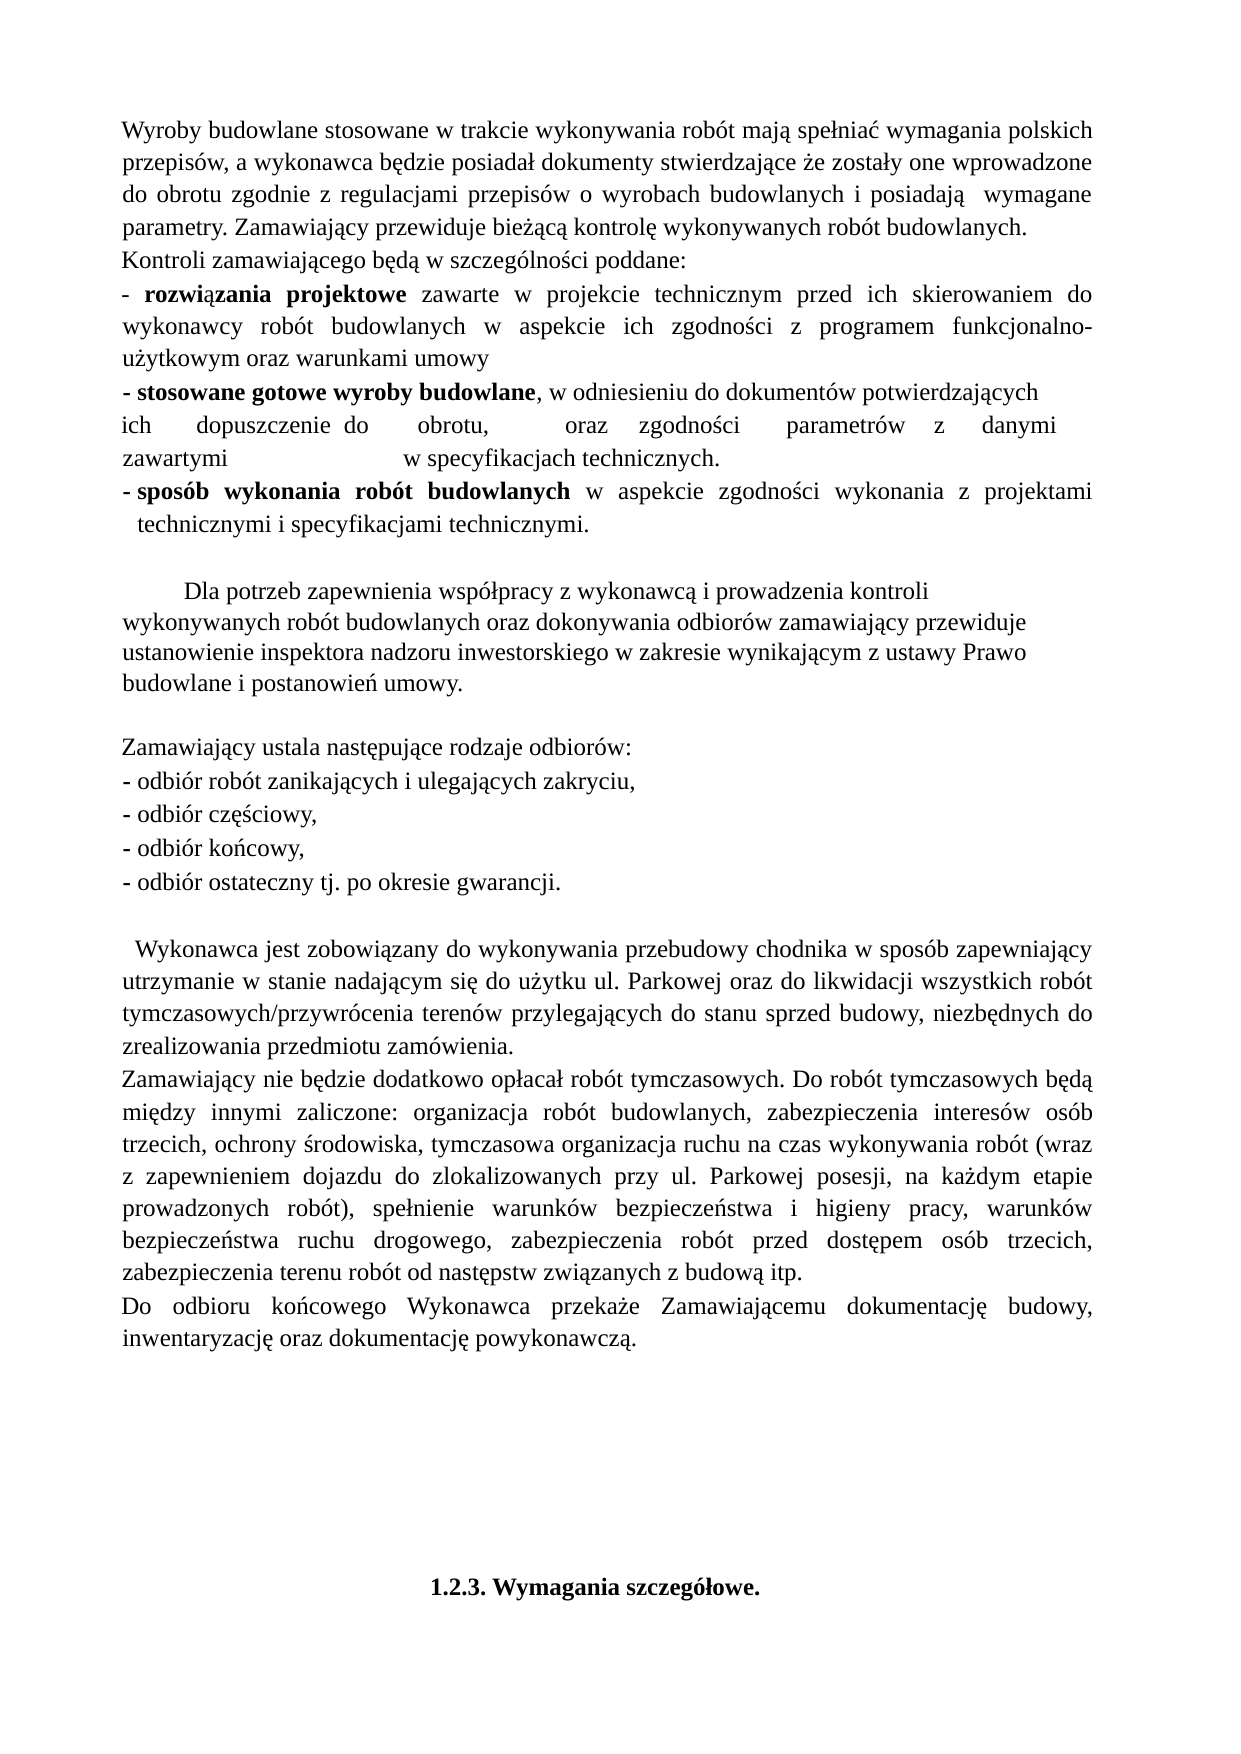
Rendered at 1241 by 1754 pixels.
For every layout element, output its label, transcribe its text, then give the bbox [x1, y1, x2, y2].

text Wyroby budowlane stosowane w trakcie wykonywania robót mają spełniać wymagania polskich przepisów, a wykonawca będzie posiadał dokumenty stwierdzające że zostały one wprowadzone do obrotu zgodnie z regulacjami przepisów o wyrobach budowlanych i posiadają wymagane parametry. Zamawiający przewiduje bieżącą kontrolę wykonywanych robót budowlanych. [121, 115, 1093, 240]
text - rozwiązania projektowe zawarte w projekcie technicznym przed ich skierowaniem do wykonawcy robót budowlanych w aspekcie ich zgodności z programem funkcjonalno- użytkowym oraz warunkami umowy [121, 279, 1093, 372]
text Kontroli zamawiającego będą w szczególności poddane: [121, 245, 1093, 274]
list odbiór robót zanikających i ulegających zakryciu, [122, 766, 1093, 795]
list odbiór ostateczny tj. po okresie gwarancji. [122, 867, 1093, 896]
text - stosowane gotowe wyroby budowlane, w odniesieniu do dokumentów potwierdzających [122, 377, 1093, 406]
text Do odbioru końcowego Wykonawca przekaże Zamawiającemu dokumentację budowy, inwentaryzację oraz dokumentację powykonawczą. [121, 1291, 1093, 1352]
list odbiór częściowy, [122, 799, 1093, 828]
text Zamawiający ustala następujące rodzaje odbiorów: [121, 732, 1093, 761]
text Wykonawca jest zobowiązany do wykonywania przebudowy chodnika w sposób zapewniający utrzymanie w stanie nadającym się do użytku ul. Parkowej oraz do likwidacji wszystkich robót tymczasowych/przywrócenia terenów przylegających do stanu sprzed budowy, niezbędnych do zrealizowania przedmiotu zamówienia. [121, 934, 1093, 1059]
text ich dopuszczenie do obrotu, oraz zgodności parametrów z danymi zawartymi w specyfikacjach technicznych. [121, 411, 1093, 472]
text Zamawiający nie będzie dodatkowo opłacał robót tymczasowych. Do robót tymczasowych będą między innymi zaliczone: organizacja robót budowlanych, zabezpieczenia interesów osób trzecich, ochrony środowiska, tymczasowa organizacja ruchu na czas wykonywania robót (wraz z zapewnieniem dojazdu do zlokalizowanych przy ul. Parkowej posesji, na każdym etapie prowadzonych robót), spełnienie warunków bezpieczeństwa i higieny pracy, warunków bezpieczeństwa ruchu drogowego, zabezpieczenia robót przed dostępem osób trzecich, zabezpieczenia terenu robót od następstw związanych z budową itp. [121, 1064, 1093, 1286]
text Dla potrzeb zapewnienia współpracy z wykonawcą i prowadzenia kontroli wykonywanych robót budowlanych oraz dokonywania odbiorów zamawiający przewiduje ustanowienie inspektora nadzoru inwestorskiego w zakresie wynikającym z ustawy Prawo budowlane i postanowień umowy. [121, 576, 1093, 697]
list sposób wykonania robót budowlanych w aspekcie zgodności wykonania z projektami technicznymi i specyfikacjami technicznymi. [122, 476, 1093, 537]
list odbiór końcowy, [122, 833, 1093, 862]
text 1.2.3. Wymagania szczegółowe. [430, 1572, 1093, 1601]
